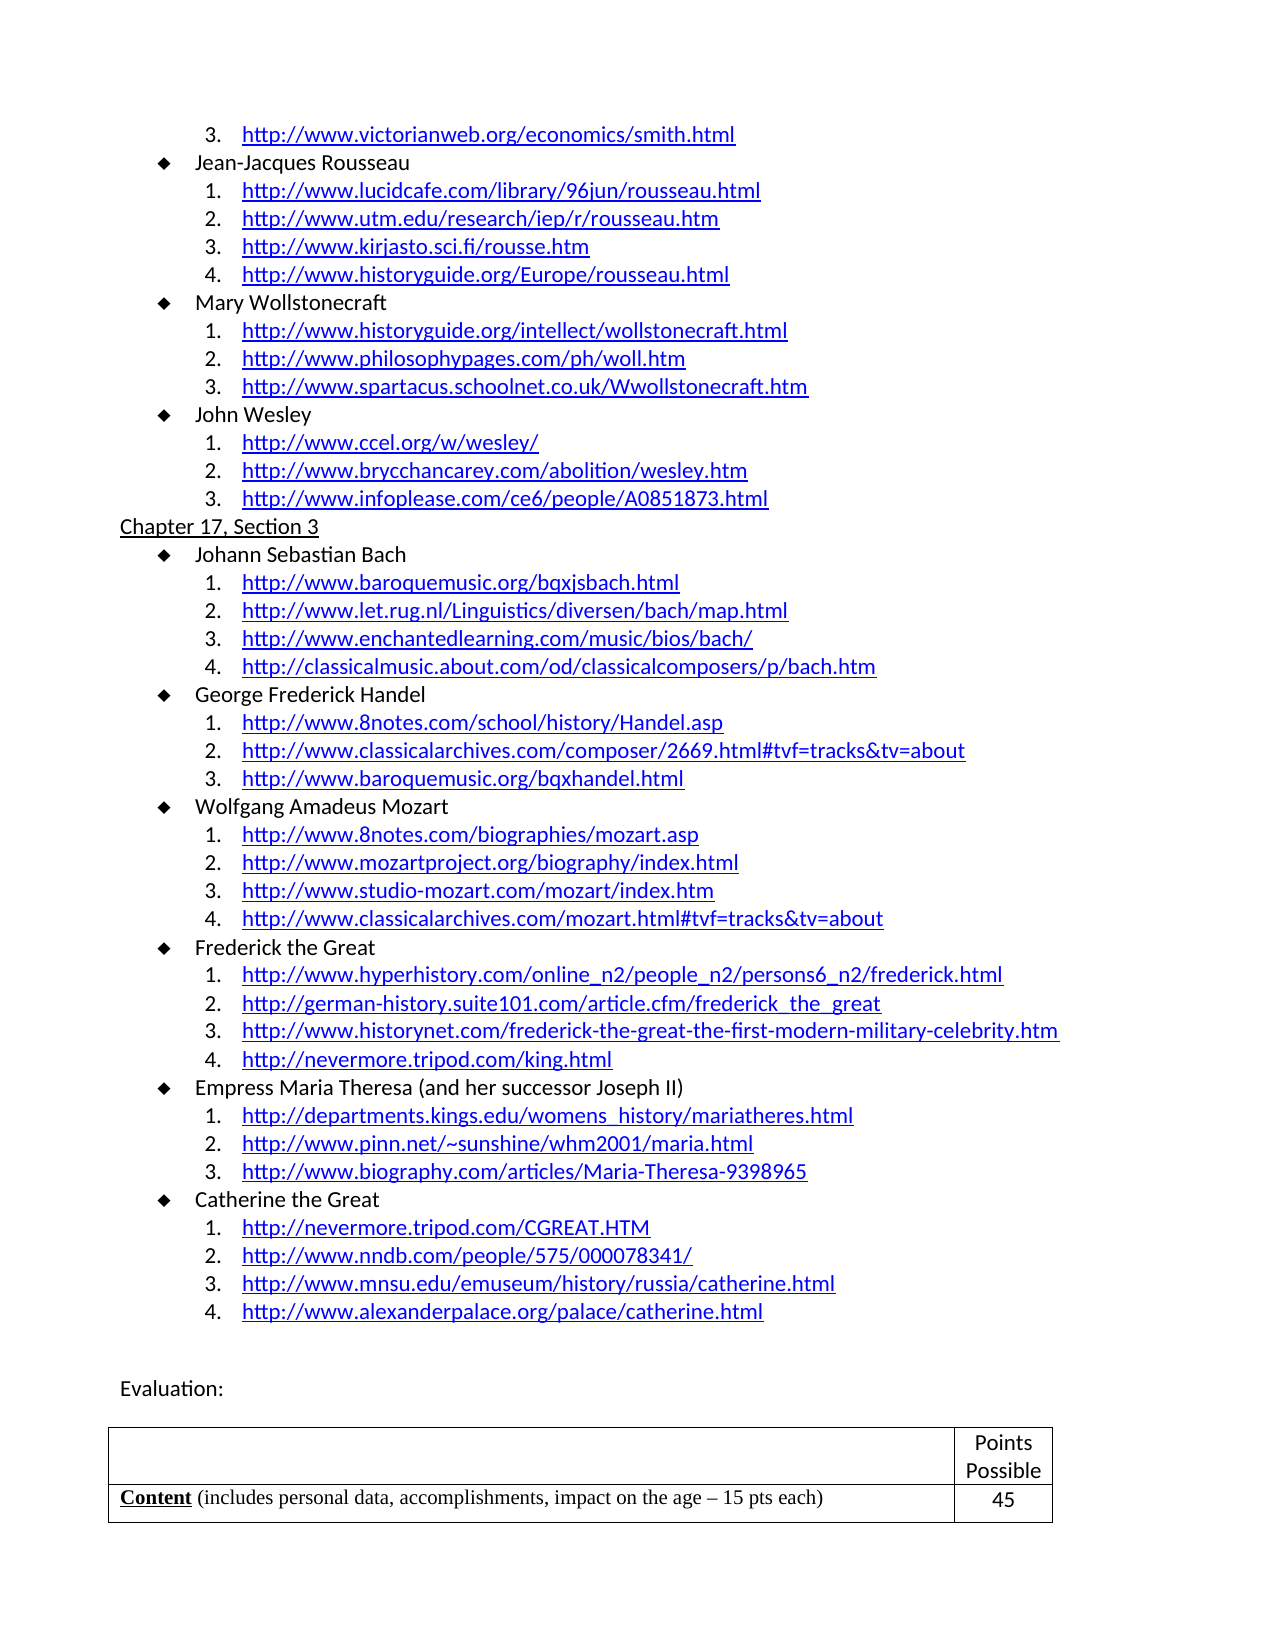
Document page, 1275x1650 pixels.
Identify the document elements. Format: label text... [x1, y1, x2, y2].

list http://www.mnsu.edu/emuseum/history/russia/catherine.html [204, 1269, 1155, 1297]
list http://www.baroquemusic.org/bqxhandel.html [204, 764, 1155, 792]
list http://nevermore.tripod.com/CGREAT.HTM [204, 1213, 1155, 1241]
list http://www.victorianweb.org/economics/smith.html [204, 120, 1155, 148]
list http://www.nndb.com/people/575/000078341/ [204, 1241, 1155, 1269]
list http://www.let.rug.nl/Linguistics/diversen/bach/map.html [204, 596, 1155, 624]
list Frederick the Great [157, 933, 1155, 961]
list Wolfgang Amadeus Mozart [157, 792, 1155, 821]
list http://www.historynet.com/frederick-the-great-the-first-modern-military-celebrity.htm [204, 1017, 1155, 1045]
list http://www.alexanderpalace.org/palace/catherine.html [204, 1297, 1155, 1325]
list http://www.philosophypages.com/ph/woll.htm [204, 344, 1155, 372]
list Empress Maria Theresa (and her successor Joseph II) [157, 1073, 1155, 1101]
list http://www.8notes.com/biographies/mozart.asp [204, 821, 1155, 848]
list http://www.8notes.com/school/history/Handel.asp [204, 708, 1155, 736]
list http://www.enchantedlearning.com/music/bios/bach/ [204, 624, 1155, 652]
list http://www.studio-mozart.com/mozart/index.htm [204, 877, 1155, 904]
list George Frederick Handel [157, 680, 1155, 708]
list http://www.brycchancarey.com/abolition/wesley.htm [204, 456, 1155, 484]
list http://www.pinn.net/~sunshine/whm2001/maria.html [204, 1129, 1155, 1157]
list http://www.infoplease.com/ce6/people/A0851873.html [204, 484, 1155, 512]
list http://www.historyguide.org/intellect/wollstonecraft.html [204, 316, 1155, 344]
list Johann Sebastian Bach [157, 540, 1155, 568]
list http://www.historyguide.org/Europe/rousseau.html [204, 260, 1155, 288]
list John Wesley [157, 400, 1155, 428]
list http://german-history.suite101.com/article.cfm/frederick_the_great [204, 989, 1155, 1017]
list http://www.classicalarchives.com/composer/2669.html#tvf=tracks&tv=about [204, 736, 1155, 764]
list Catherine the Great [157, 1185, 1155, 1213]
text Evaluation: [120, 1374, 1155, 1402]
list http://departments.kings.edu/womens_history/mariatheres.html [204, 1101, 1155, 1129]
list http://classicalmusic.about.com/od/classicalcomposers/p/bach.htm [204, 652, 1155, 680]
list http://www.kirjasto.sci.fi/rousse.htm [204, 232, 1155, 260]
text Chapter 17, Section 3 [120, 512, 1155, 540]
list http://www.biography.com/articles/Maria-Theresa-9398965 [204, 1157, 1155, 1185]
list Mary Wollstonecraft [157, 288, 1155, 316]
list http://www.classicalarchives.com/mozart.html#tvf=tracks&tv=about [204, 904, 1155, 933]
table_cell 45 [955, 1485, 1052, 1522]
list http://nevermore.tripod.com/king.html [204, 1045, 1155, 1073]
list http://www.hyperhistory.com/online_n2/people_n2/persons6_n2/frederick.html [204, 961, 1155, 989]
table_cell Content (includes personal data, accomplishments, impact on the age – 15 pts each) [109, 1485, 954, 1522]
list Jean-Jacques Rousseau [157, 148, 1155, 176]
table_header Points Possible [955, 1428, 1052, 1484]
list http://www.mozartproject.org/biography/index.html [204, 848, 1155, 877]
list http://www.ccel.org/w/wesley/ [204, 428, 1155, 456]
list http://www.spartacus.schoolnet.co.uk/Wwollstonecraft.htm [204, 372, 1155, 400]
list http://www.baroquemusic.org/bqxjsbach.html [204, 568, 1155, 596]
list http://www.lucidcafe.com/library/96jun/rousseau.html [204, 176, 1155, 204]
table_header [109, 1428, 954, 1484]
list http://www.utm.edu/research/iep/r/rousseau.htm [204, 204, 1155, 232]
